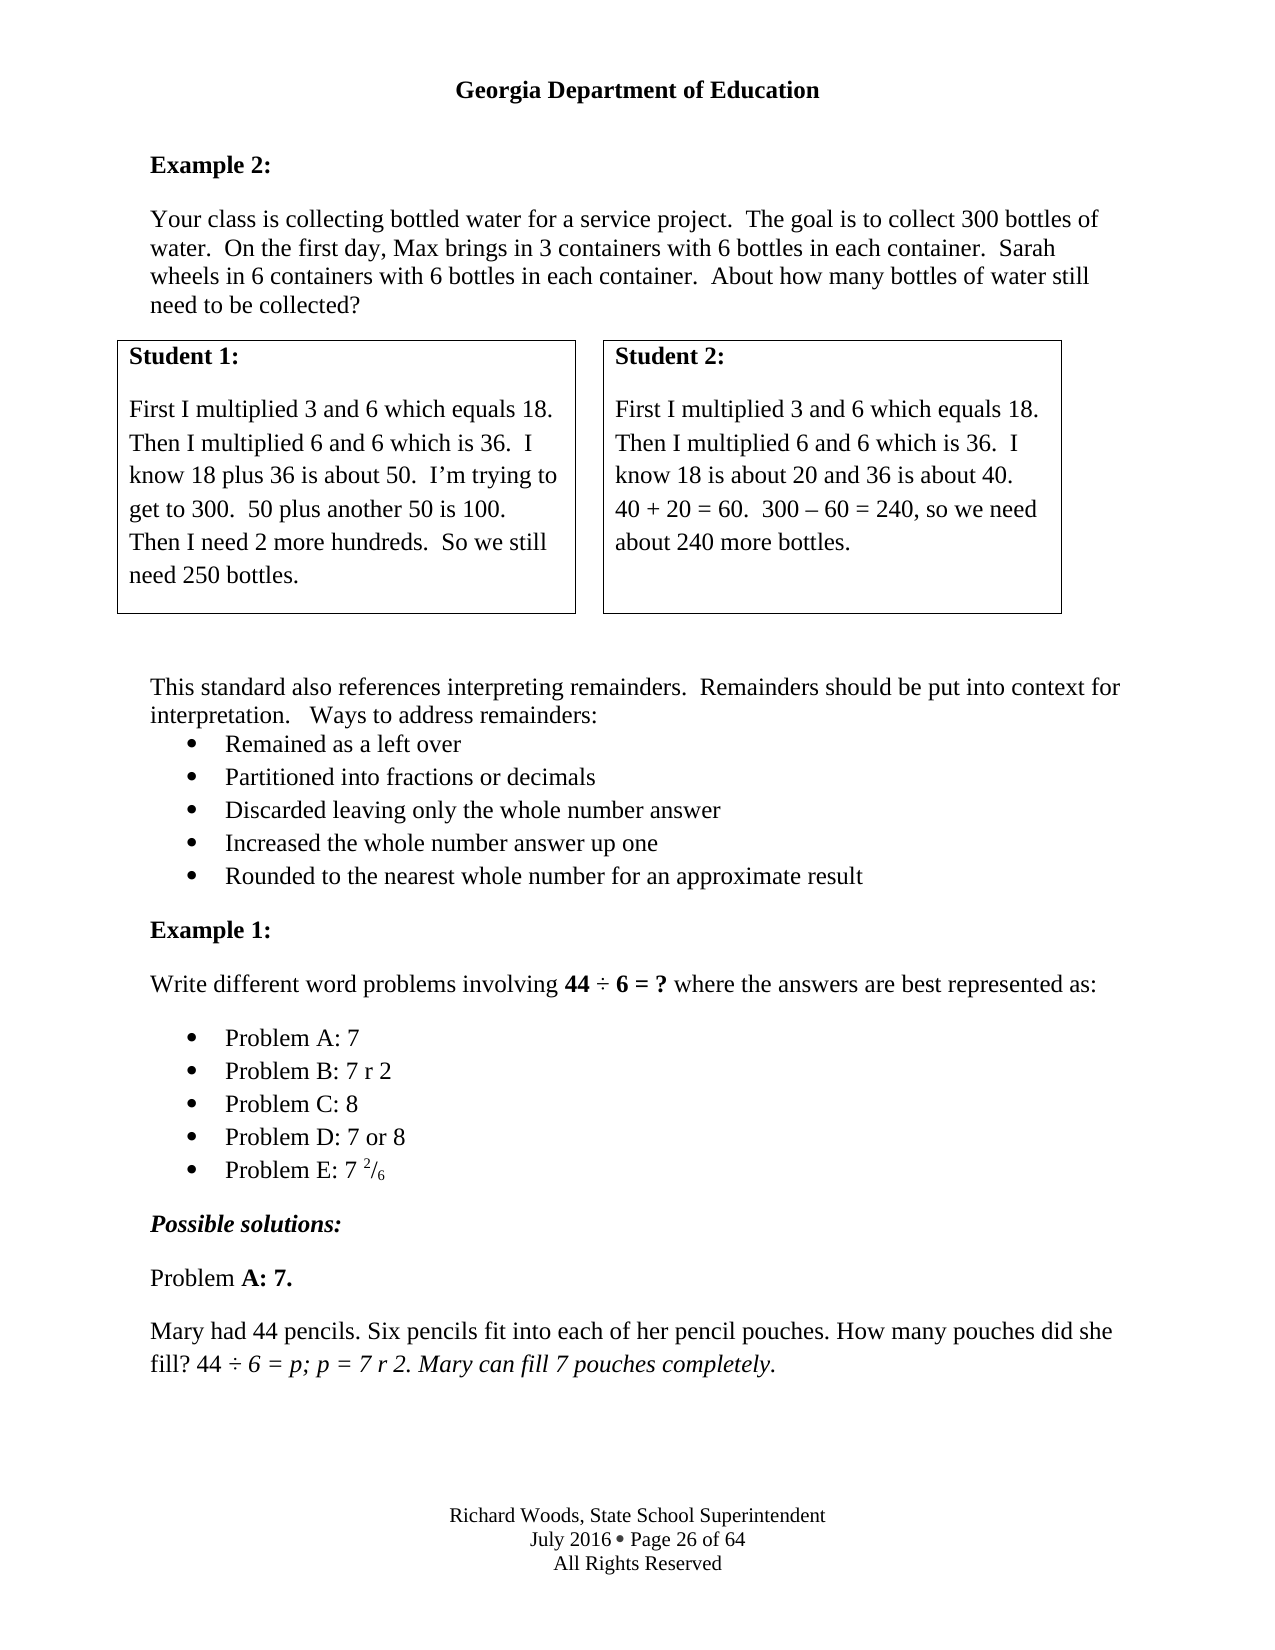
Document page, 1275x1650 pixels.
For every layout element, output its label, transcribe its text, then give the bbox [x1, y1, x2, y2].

list Rounded to the nearest whole number for an approximate result [187, 861, 1125, 890]
table_header [576, 340, 603, 613]
text Your class is collecting bottled water for a service project. The goal is to collect 300 bottles of water. On the first day, Max brings in 3 containers with 6 bottles in each container. Sarah wheels in 6 containers with 6 bottles in each container. About how many bottles of water still need to be collected? [150, 204, 1125, 319]
list Problem C: 8 [187, 1089, 1125, 1118]
text This standard also references interpreting remainders. Remainders should be put into context for interpretation. Ways to address remainders: [150, 672, 1125, 729]
list Remained as a left over [187, 729, 1125, 758]
text Problem A: 7. [150, 1263, 1125, 1291]
list Problem D: 7 or 8 [187, 1122, 1125, 1151]
list Problem B: 7 r 2 [187, 1056, 1125, 1084]
text Example 2: [150, 150, 1125, 179]
table_header Student 1: First I multiplied 3 and 6 which equals 18. Then I multiplied 6 and 6 which is 36. I know 18 plus 36 is about 50. I’m trying to get to 300. 50 plus another 50 is 100. Then I need 2 more hundreds. So we still need 250 bottles. [118, 341, 575, 613]
text Example 1: [150, 915, 1125, 944]
list Problem E: 7 2/6 [187, 1155, 1125, 1184]
list Problem A: 7 [187, 1023, 1125, 1052]
text Possible solutions: [150, 1209, 1125, 1237]
text Write different word problems involving 44 ÷ 6 = ? where the answers are best represented as: [150, 969, 1125, 998]
list Discarded leaving only the whole number answer [187, 795, 1125, 824]
text Mary had 44 pencils. Six pencils fit into each of her pencil pouches. How many pouches did she fill? 44 ÷ 6 = p; p = 7 r 2. Mary can fill 7 pouches completely. [150, 1316, 1125, 1378]
list Increased the whole number answer up one [187, 828, 1125, 857]
table_header Student 2: First I multiplied 3 and 6 which equals 18. Then I multiplied 6 and 6 which is 36. I know 18 is about 20 and 36 is about 40. 40 + 20 = 60. 300 – 60 = 240, so we need about 240 more bottles. [604, 341, 1061, 613]
list Partitioned into fractions or decimals [187, 762, 1125, 791]
